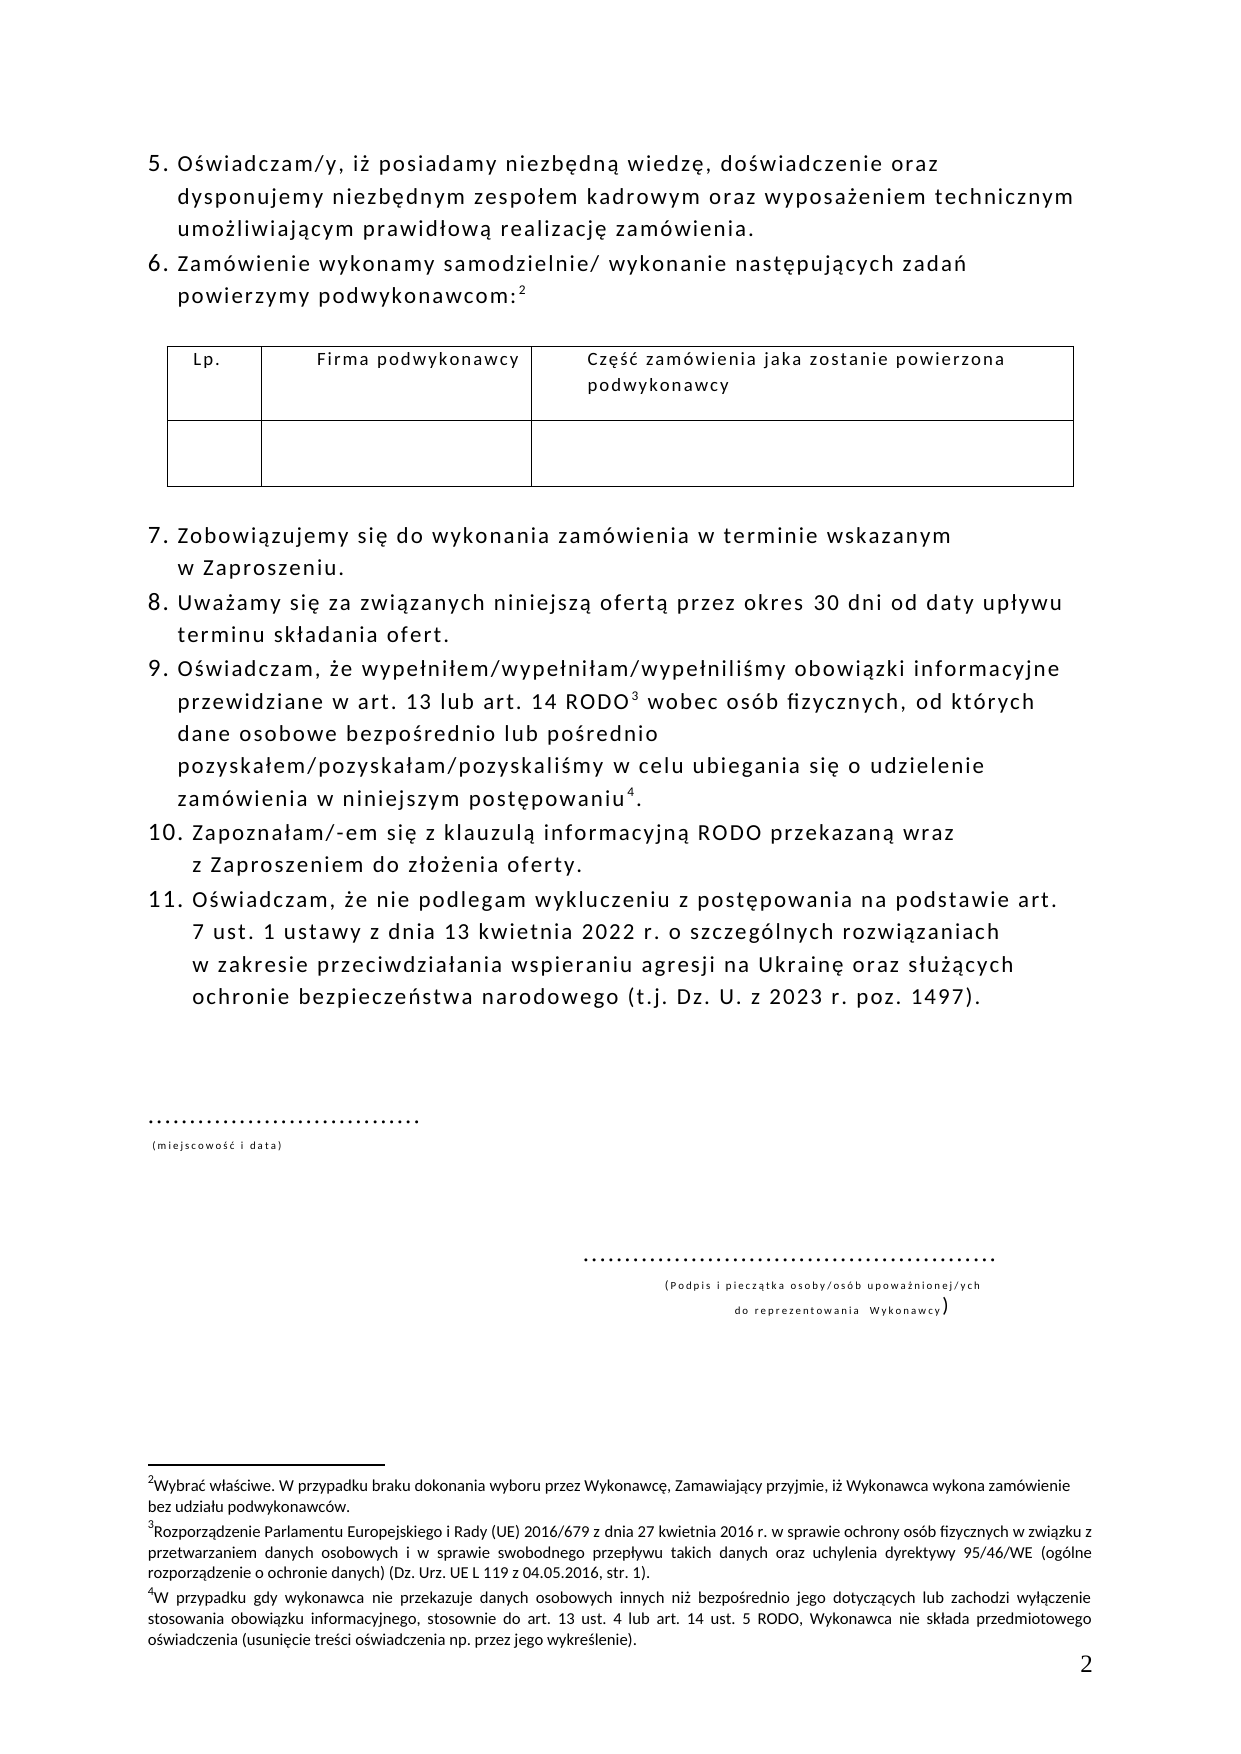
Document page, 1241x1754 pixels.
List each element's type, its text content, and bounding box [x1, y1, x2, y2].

table_cell [532, 421, 1073, 486]
text .................................................. [281, 1238, 1093, 1267]
text (Podpis i pieczątka osoby/osób upoważnionej/ych do reprezentowania Wykonawcy) [148, 1267, 1093, 1318]
list Zapoznałam/-em się z klauzulą informacyjną RODO przekazaną wraz z Zaproszeniem do złożenia oferty. [148, 816, 1093, 879]
list Oświadczam, że wypełniłem/wypełniłam/wypełniliśmy obowiązki informacyjne przewidziane w art. 13 lub art. 14 RODO wobec osób fizycznych, od których dane osobowe bezpośrednio lub pośrednio pozyskałem/pozyskałam/pozyskaliśmy w celu ubiegania się o udzielenie zamówienia w niniejszym postępowaniu. [148, 652, 1093, 812]
table_header Część zamówienia jaka zostanie powierzona podwykonawcy [532, 347, 1073, 420]
table_header Firma podwykonawcy [262, 347, 531, 420]
list Uważamy się za związanych niniejszą ofertą przez okres 30 dni od daty upływu terminu składania ofert. [148, 586, 1093, 648]
list Zamówienie wykonamy samodzielnie/ wykonanie następujących zadań powierzymy podwykonawcom: [148, 247, 1093, 309]
list Oświadczam/y, iż posiadamy niezbędną wiedzę, doświadczenie oraz dysponujemy niezbędnym zespołem kadrowym oraz wyposażeniem technicznym umożliwiającym prawidłową realizację zamówienia. [148, 148, 1093, 242]
list Oświadczam, że nie podlegam wykluczeniu z postępowania na podstawie art. 7 ust. 1 ustawy z dnia 13 kwietnia 2022 r. o szczególnych rozwiązaniach w zakresie przeciwdziałania wspieraniu agresji na Ukrainę oraz służących ochronie bezpieczeństwa narodowego (t.j. Dz. U. z 2023 r. poz. 1497). [148, 883, 1093, 1010]
list Zobowiązujemy się do wykonania zamówienia w terminie wskazanym w Zaproszeniu. [148, 519, 1093, 581]
text ................................. [148, 1100, 1093, 1129]
table_header Lp. [168, 347, 261, 420]
text (miejscowość i data) [148, 1129, 1093, 1152]
table_cell [262, 421, 531, 486]
table_cell [168, 421, 261, 486]
